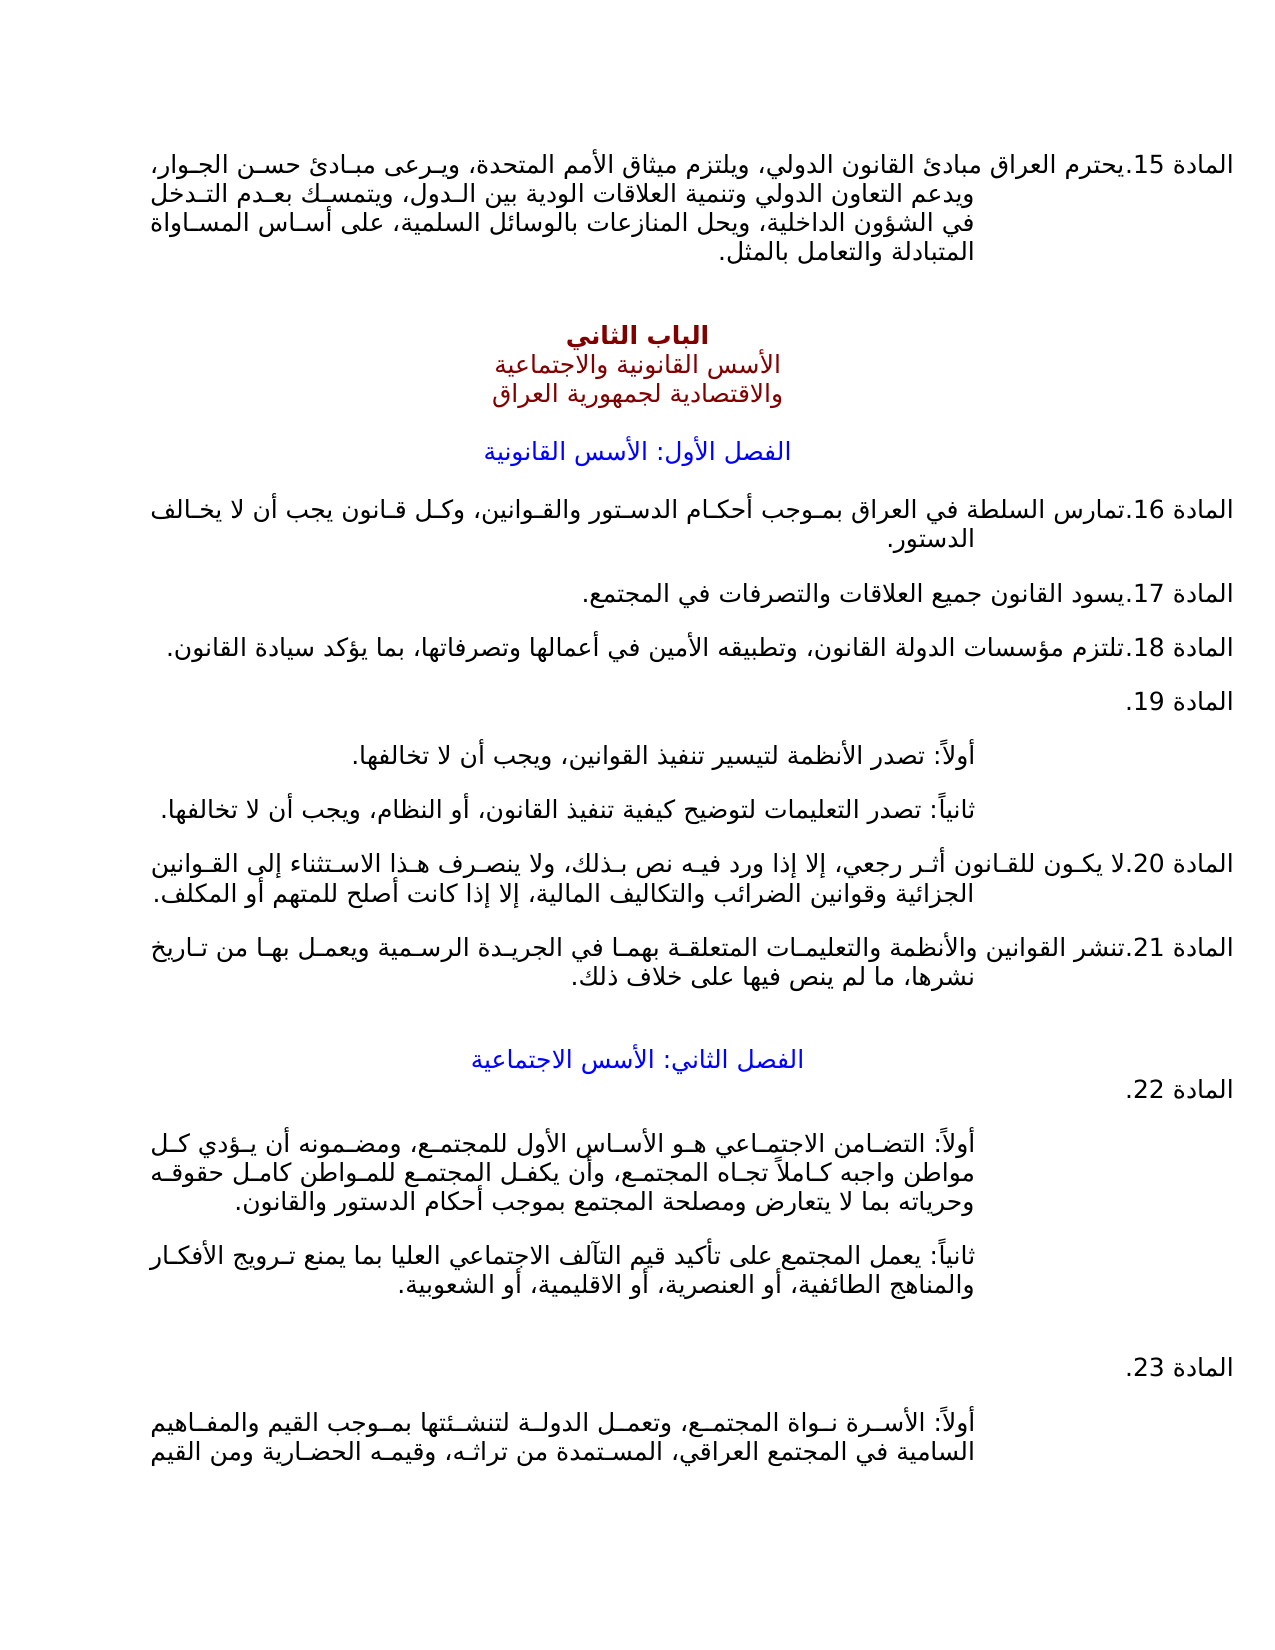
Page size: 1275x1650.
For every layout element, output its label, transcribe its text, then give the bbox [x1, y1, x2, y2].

text الأسس القانونية والاجتماعية [150, 350, 1125, 379]
list أولاً: تصدر الأنظمة لتيسير تنفيذ القوانين، ويجب أن لا تخالفها. [150, 741, 975, 771]
list يحترم العراق مبادئ القانون الدولي، ويلتزم ميثاق الأمم المتحدة، ويرعى مبادئ حسن الجوار، ويدعم التعاون الدولي وتنمية العلاقات الودية بين الدول، ويتمسك بعدم التدخل في الشؤون الداخلية، ويحل المنازعات بالوسائل السلمية، على أساس المساواة المتبادلة والتعامل بالمثل. [150, 150, 1125, 267]
list تنشر القوانين والأنظمة والتعليمات المتعلقة بهما في الجريدة الرسمية ويعمل بها من تاريخ نشرها، ما لم ينص فيها على خلاف ذلك. [150, 933, 1125, 991]
text والاقتصادية لجمهورية العراق [150, 379, 1125, 408]
text الباب الثاني [150, 321, 1125, 350]
list أولاً: التضامن الاجتماعي هو الأساس الأول للمجتمع، ومضمونه أن يؤدي كل مواطن واجبه كاملاً تجاه المجتمع، وأن يكفل المجتمع للمواطن كامل حقوقه وحرياته بما لا يتعارض ومصلحة المجتمع بموجب أحكام الدستور والقانون. [150, 1129, 975, 1216]
list ثانياً: يعمل المجتمع على تأكيد قيم التآلف الاجتماعي العليا بما يمنع ترويج الأفكار والمناهج الطائفية، أو العنصرية، أو الاقليمية، أو الشعوبية. [150, 1241, 975, 1300]
text الفصل الأول: الأسس القانونية [150, 437, 1125, 467]
list ثانياً: تصدر التعليمات لتوضيح كيفية تنفيذ القانون، أو النظام، ويجب أن لا تخالفها. [150, 796, 975, 825]
list يسود القانون جميع العلاقات والتصرفات في المجتمع. [150, 579, 1125, 608]
list تلتزم مؤسسات الدولة القانون، وتطبيقه الأمين في أعمالها وتصرفاتها، بما يؤكد سيادة القانون. [150, 633, 1125, 662]
list تمارس السلطة في العراق بموجب أحكام الدستور والقوانين، وكل قانون يجب أن لا يخالف الدستور. [150, 495, 1125, 554]
list لا يكون للقانون أثر رجعي، إلا إذا ورد فيه نص بذلك، ولا ينصرف هذا الاستثناء إلى القوانين الجزائية وقوانين الضرائب والتكاليف المالية، إلا إذا كانت أصلح للمتهم أو المكلف. [150, 850, 1125, 908]
text الفصل الثاني: الأسس الاجتماعية [150, 1046, 1125, 1075]
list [150, 1408, 975, 1466]
